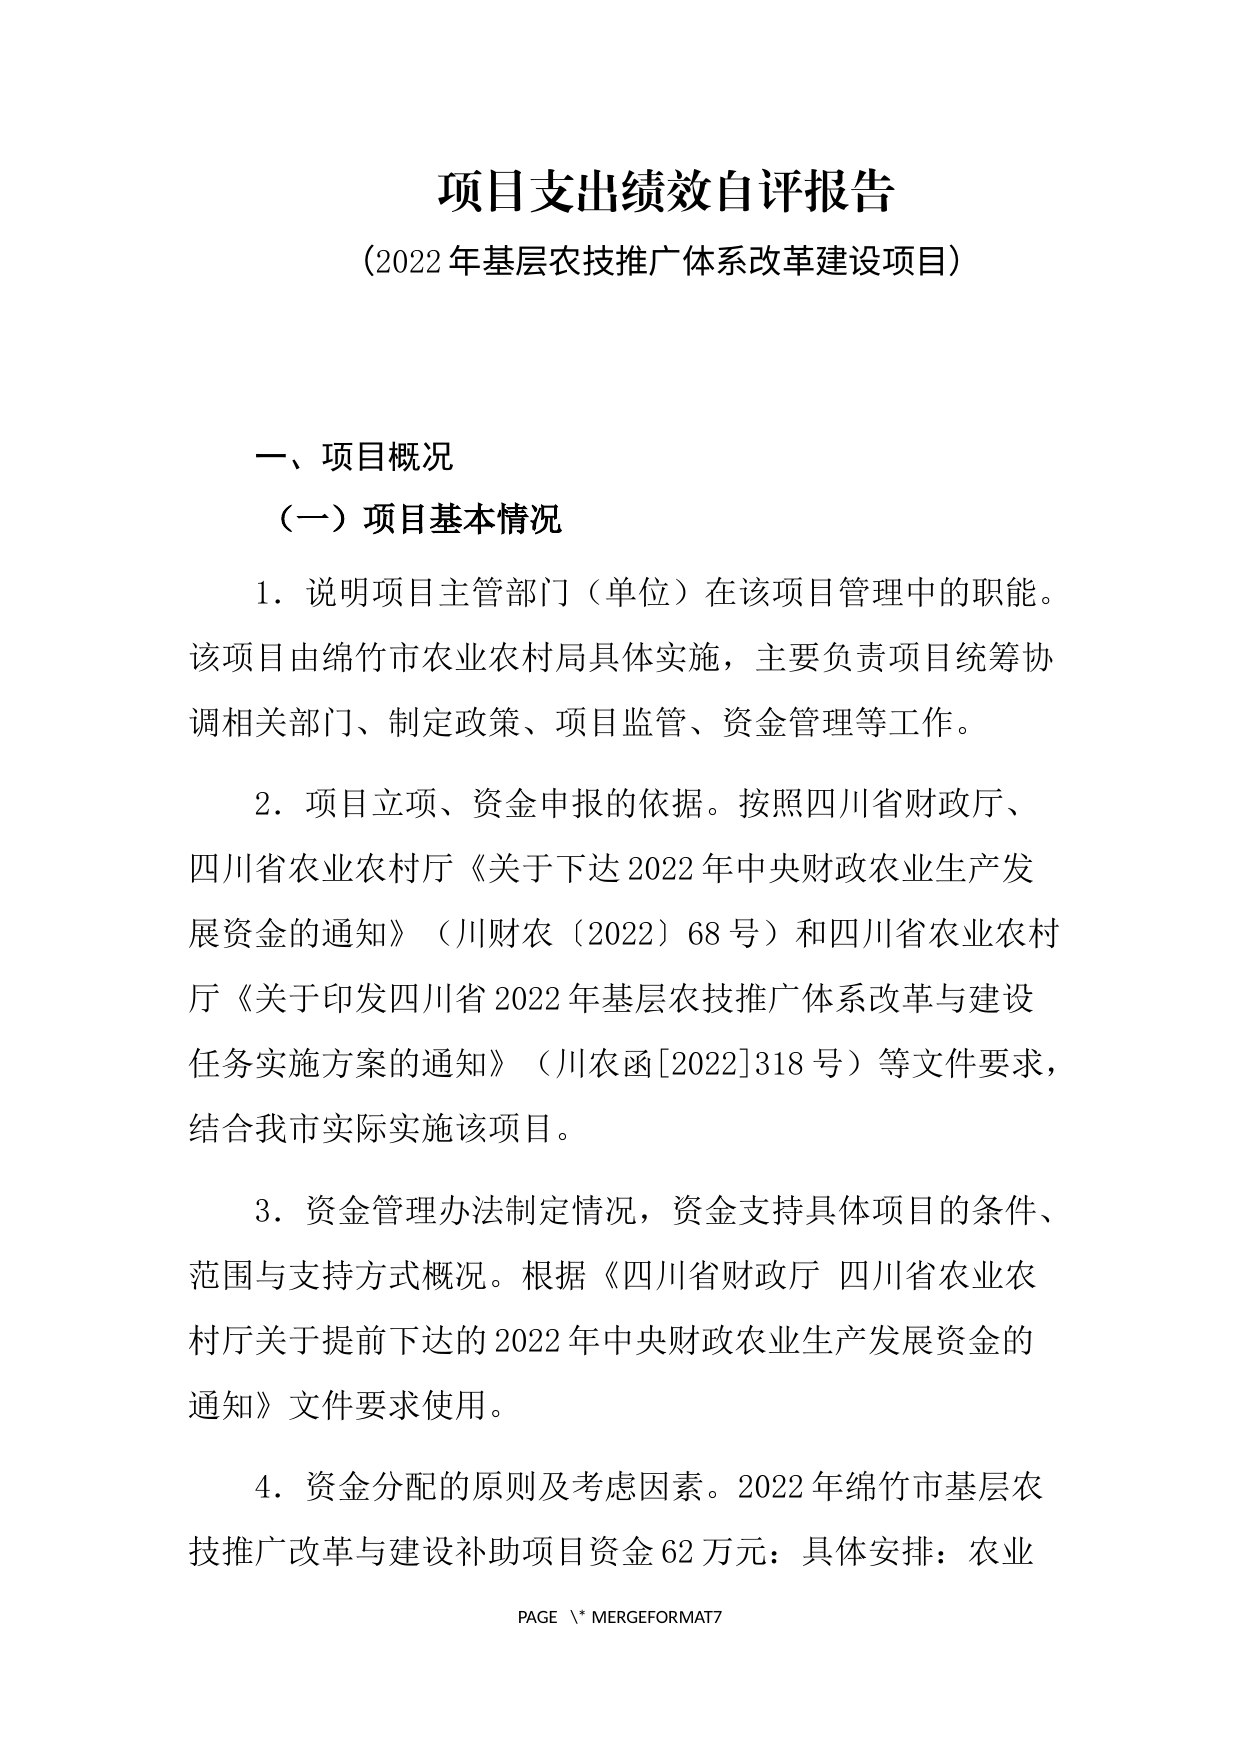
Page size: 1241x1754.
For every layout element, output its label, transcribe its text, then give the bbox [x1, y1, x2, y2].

text （2022年基层农技推广体系改革建设项目） [187, 227, 1053, 292]
text 项目支出绩效自评报告 [187, 162, 1053, 227]
text 2．项目立项、资金申报的依据。按照四川省财政厅、四川省农业农村厅《关于下达2022年中央财政农业生产发展资金的通知》（川财农〔2022〕68号）和四川省农业农村厅《关于印发四川省2022年基层农技推广体系改革与建设任务实施方案的通知》（川农函[2022]318号）等文件要求，结合我市实际实施该项目。 [187, 769, 1065, 1159]
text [187, 1452, 1065, 1582]
text 一、项目概况 [187, 422, 1053, 487]
text 3．资金管理办法制定情况，资金支持具体项目的条件、范围与支持方式概况。根据《四川省财政厅 四川省农业农村厅关于提前下达的2022年中央财政农业生产发展资金的通知》文件要求使用。 [187, 1176, 1065, 1436]
text 1．说明项目主管部门（单位）在该项目管理中的职能。该项目由绵竹市农业农村局具体实施，主要负责项目统筹协调相关部门、制定政策、项目监管、资金管理等工作。 [187, 558, 1065, 753]
text （一）项目基本情况 [187, 487, 1053, 541]
